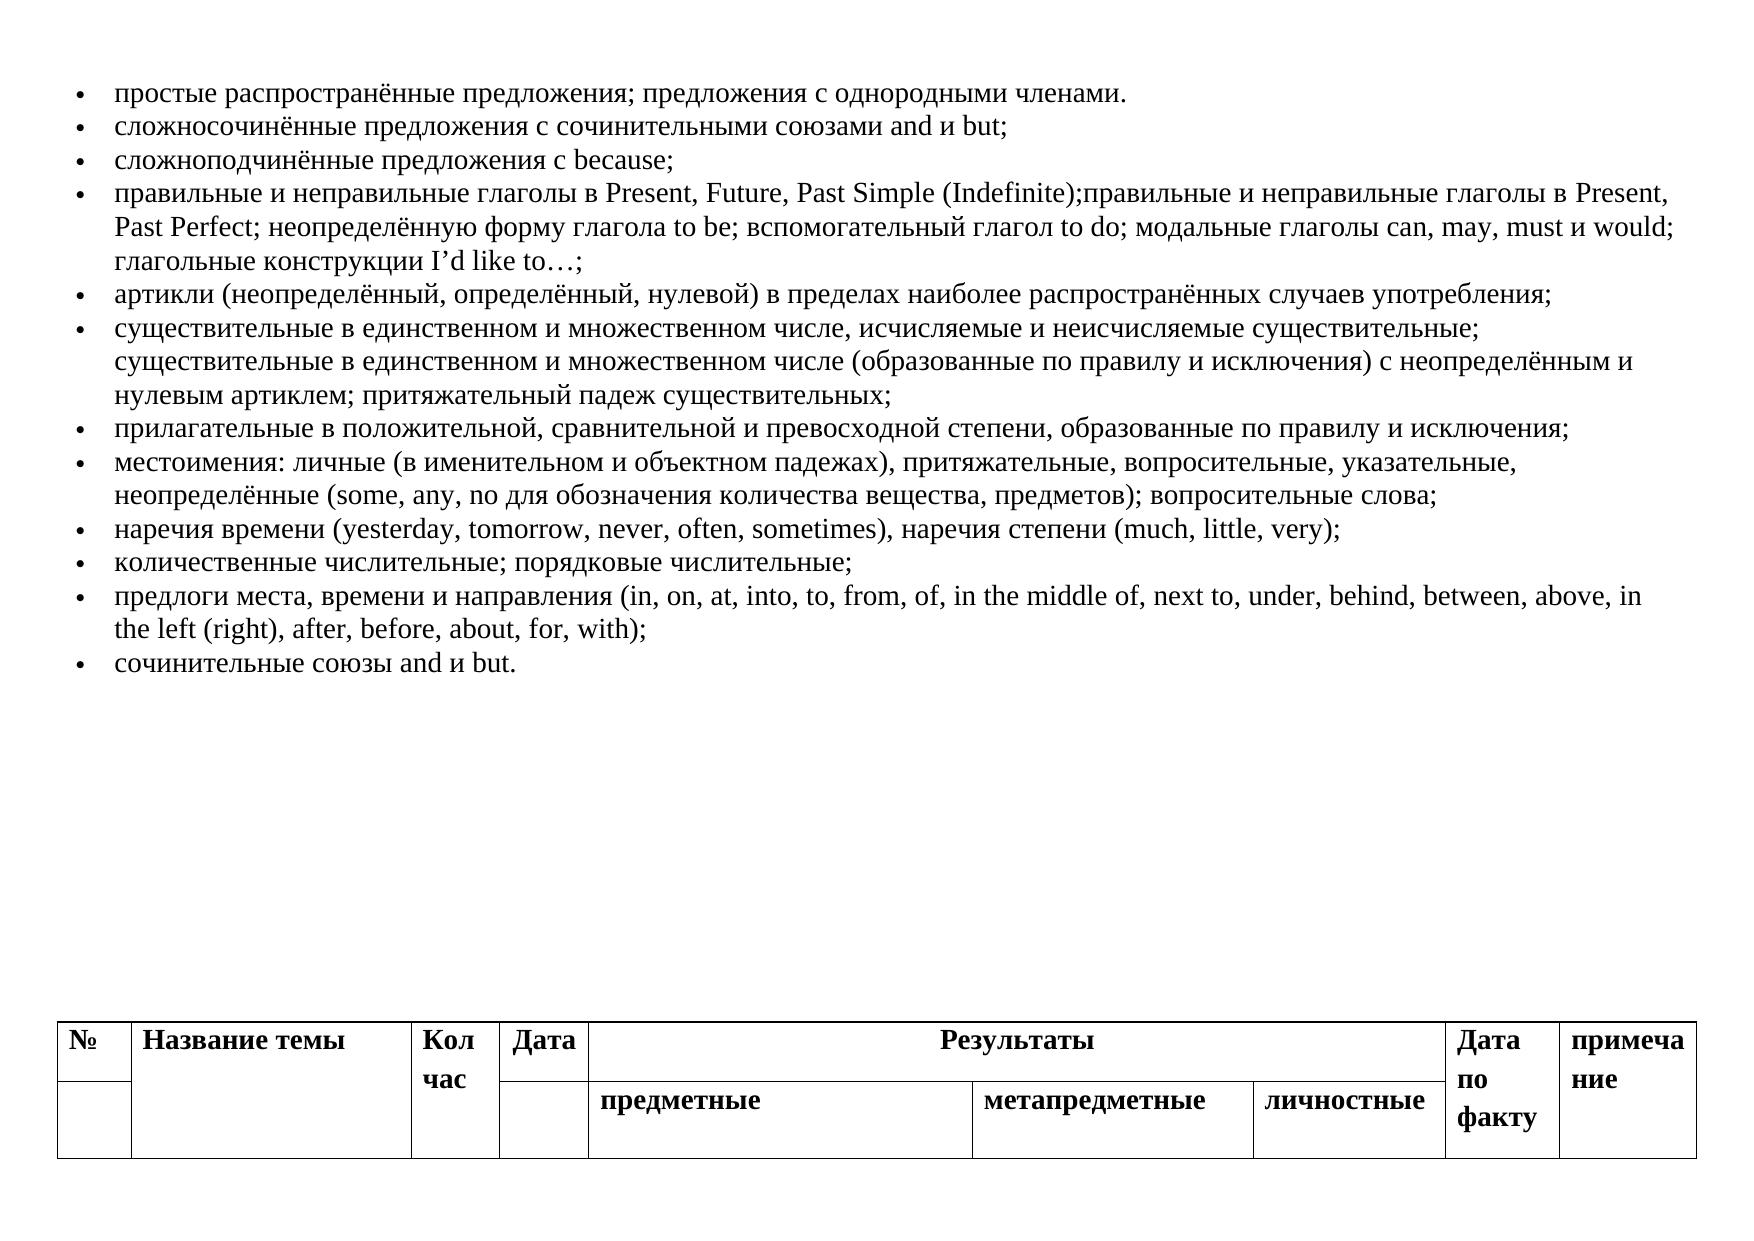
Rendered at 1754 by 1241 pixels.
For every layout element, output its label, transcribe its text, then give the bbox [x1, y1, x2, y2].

table_header Дата по факту [1446, 1023, 1559, 1158]
table_cell [500, 1082, 588, 1158]
list наречия времени (yesterday, tomorrow, never, often, sometimes), наречия степени (much, little, very); [77, 511, 1679, 544]
list местоимения: личные (в именительном и объектном падежах), притяжательные, вопросительные, указательные, неопределённые (some, any, no для обозначения количества вещества, предметов); вопросительные слова; [77, 444, 1679, 511]
list существительные в единственном и множественном числе, исчисляемые и неисчисляемые существительные; существительные в единственном и множественном числе (образованные по правилу и исключения) с неопределённым и нулевым артиклем; притяжательный падеж существительных; [77, 310, 1679, 410]
table_cell [58, 1082, 131, 1158]
list сложносочинённые предложения с сочинительными союзами and и but; [77, 108, 1679, 142]
list предлоги места, времени и направления (in, on, at, into, to, from, of, in the middle of, next to, under, behind, between, above, in the left (right), after, before, about, for, with); [77, 578, 1679, 645]
table_cell метапредметные [973, 1082, 1253, 1158]
table_header Кол час [412, 1023, 499, 1158]
list артикли (неопределённый, определённый, нулевой) в пределах наиболее распространённых случаев употребления; [77, 276, 1679, 310]
list прилагательные в положительной, сравнительной и превосходной степени, образованные по правилу и исключения; [77, 410, 1679, 444]
list сочинительные союзы and и but. [77, 645, 1679, 679]
table_header примечание [1560, 1023, 1696, 1158]
list правильные и неправильные глаголы в Present, Future, Past Simple (Indefinite);правильные и неправильные глаголы в Present, Past Perfect; неопределённую форму глагола to be; вспомогательный глагол to do; модальные глаголы can, may, must и would; глагольные конструкции I’d like to…; [77, 176, 1679, 276]
table_header Название темы [132, 1023, 411, 1158]
table_cell личностные [1254, 1082, 1445, 1158]
list простые распространённые предложения; предложения с однородными членами. [77, 75, 1679, 108]
table_header Дата [500, 1023, 588, 1081]
table_header № [58, 1023, 131, 1081]
list количественные числительные; порядковые числительные; [77, 544, 1679, 578]
table_header Результаты [589, 1023, 1445, 1081]
table_cell предметные [589, 1082, 972, 1158]
list сложноподчинённые предложения с because; [77, 142, 1679, 176]
